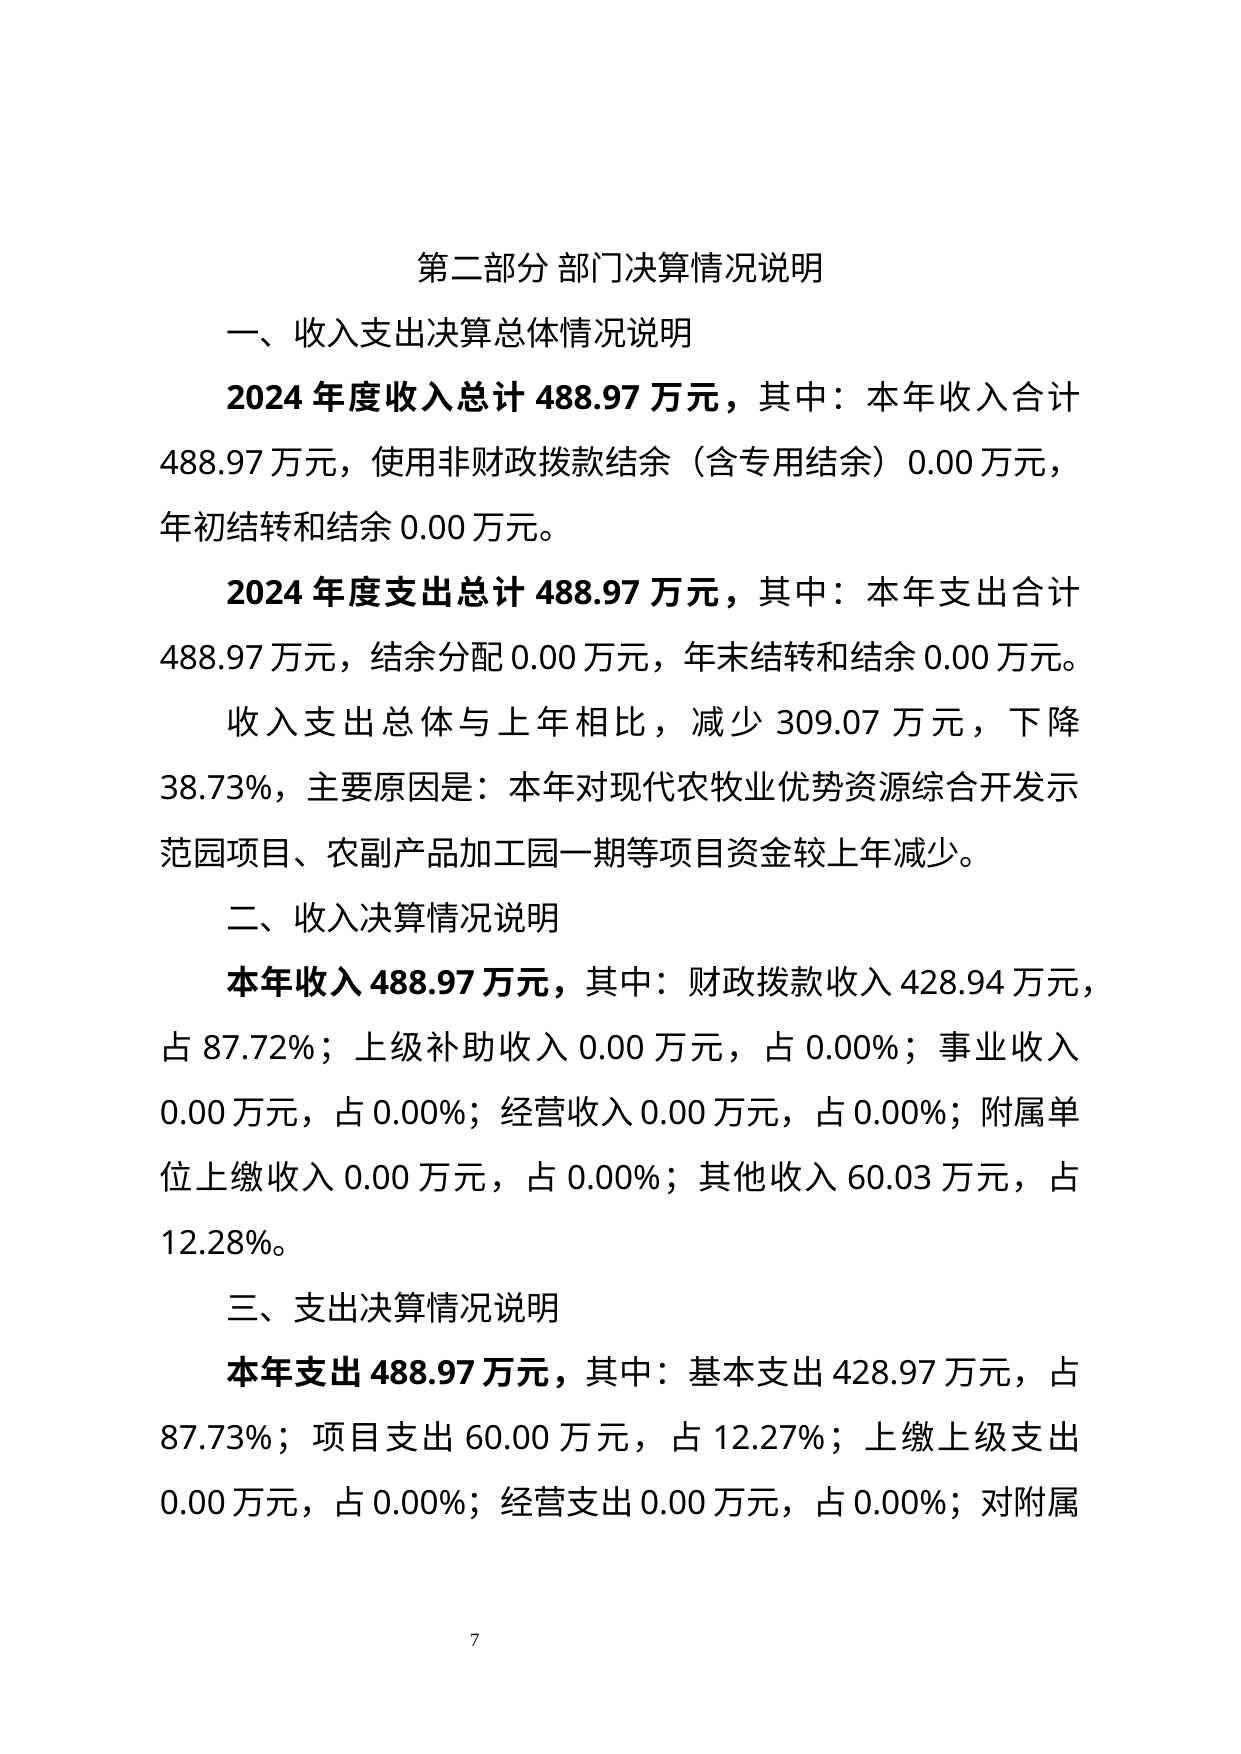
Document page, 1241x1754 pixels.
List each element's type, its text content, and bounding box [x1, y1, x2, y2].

text 本年收入488.97万元，其中：财政拨款收入428.94万元，占87.72%；上级补助收入0.00万元，占0.00%；事业收入0.00万元，占0.00%；经营收入0.00万元，占0.00%；附属单位上缴收入0.00万元，占0.00%；其他收入60.03万元，占12.28%。 [159, 948, 1081, 1273]
text 二、收入决算情况说明 [159, 883, 1081, 948]
text 2024年度支出总计488.97万元，其中：本年支出合计488.97万元，结余分配0.00万元，年末结转和结余0.00万元。 [159, 558, 1081, 688]
text 一、收入支出决算总体情况说明 [159, 298, 1081, 363]
text 2024年度收入总计488.97万元，其中：本年收入合计488.97万元，使用非财政拨款结余（含专用结余）0.00万元，年初结转和结余0.00万元。 [159, 363, 1081, 558]
text 第二部分 部门决算情况说明 [159, 233, 1081, 298]
text 三、支出决算情况说明 [159, 1273, 1081, 1338]
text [159, 1338, 1081, 1533]
text 收入支出总体与上年相比，减少309.07万元，下降38.73%，主要原因是：本年对现代农牧业优势资源综合开发示范园项目、农副产品加工园一期等项目资金较上年减少。 [159, 688, 1081, 883]
